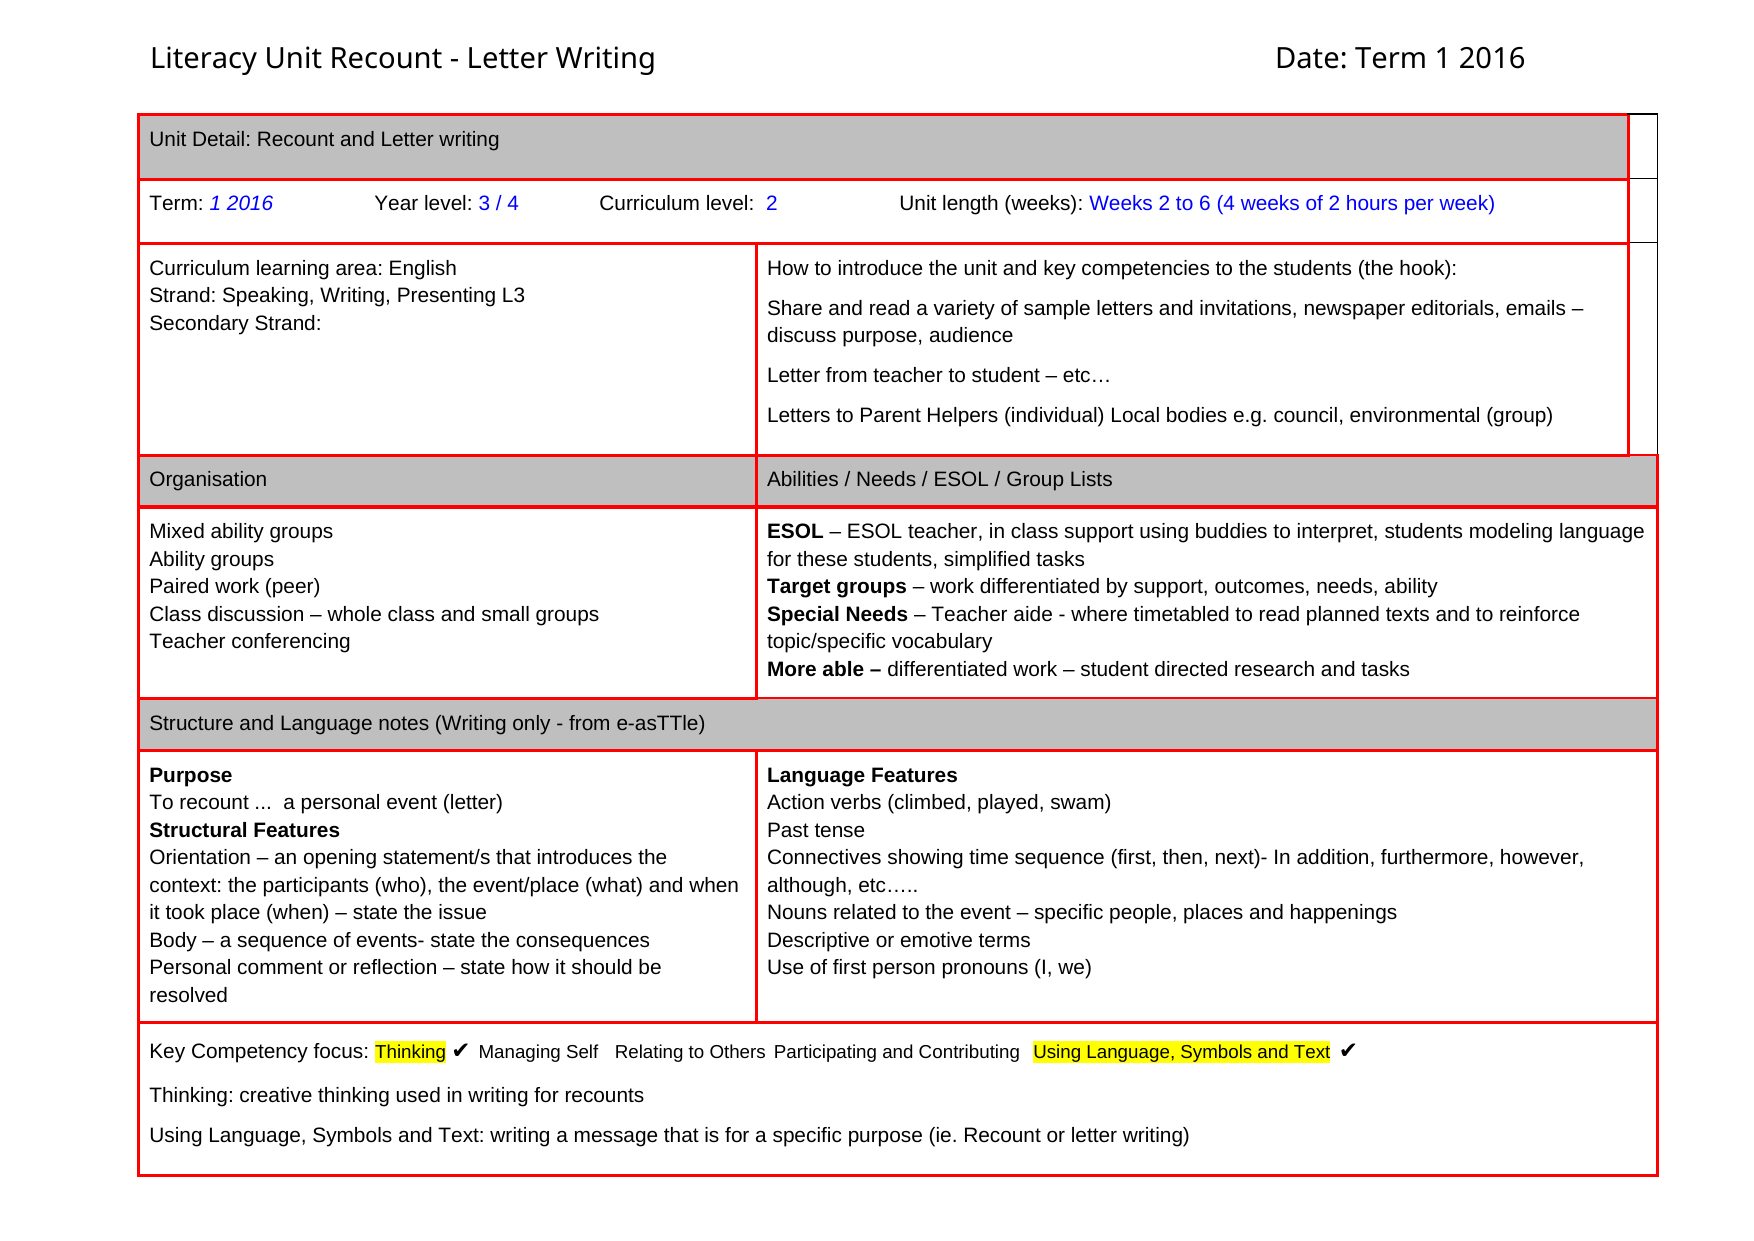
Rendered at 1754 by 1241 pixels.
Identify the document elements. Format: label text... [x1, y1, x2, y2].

table_cell How to introduce the unit and key competencies to the students (the hook): Share and read a variety of sample letters and invitations, newspaper editorials, emails – discuss purpose, audience Letter from teacher to student – etc… Letters to Parent Helpers (individual) Local bodies e.g. council, environmental (group) [758, 245, 1627, 454]
table_cell Key Competency focus: Thinking ✔ Managing Self Relating to Others Participating and Contributing Using Language, Symbols and Text ✔ Thinking: creative thinking used in writing for recounts Using Language, Symbols and Text: writing a message that is for a specific purpose (ie. Recount or letter writing) [140, 1024, 1656, 1174]
table_cell [1630, 243, 1657, 454]
table_cell Structure and Language notes (Writing only - from e-asTTle) [140, 699, 1656, 749]
table_cell [1630, 179, 1657, 242]
table_cell ESOL – ESOL teacher, in class support using buddies to interpret, students modeling language for these students, simplified tasks Target groups – work differentiated by support, outcomes, needs, ability Special Needs – Teacher aide - where timetabled to read planned texts and to reinforce topic/specific vocabulary More able – differentiated work – student directed research and tasks [758, 509, 1656, 697]
table_cell Curriculum learning area: English Strand: Speaking, Writing, Presenting L3 Secondary Strand: [140, 245, 755, 454]
table_cell Term: 1 2016 Year level: 3 / 4 Curriculum level: 2 Unit length (weeks): Weeks 2 to 6 (4 weeks of 2 hours per week) [140, 181, 1627, 242]
table_cell Organisation [140, 457, 755, 505]
table_header Unit Detail: Recount and Letter writing [140, 116, 1627, 178]
text Literacy Unit Recount - Letter Writing Date: Term 1 2016 [150, 37, 1604, 77]
table_cell Purpose To recount ... a personal event (letter) Structural Features Orientation – an opening statement/s that introduces the context: the participants (who), the event/place (what) and when it took place (when) – state the issue Body – a sequence of events - state the consequences Personal comment or reflection – state how it should be resolved [140, 752, 755, 1021]
table_cell Language Features Action verbs (climbed, played, swam) Past tense Connectives showing time sequence (first, then, next) - In addition, furthermore, however, although, etc….. Nouns related to the event – specific people, places and happenings Descriptive or emotive terms Use of first person pronouns (I, we) [758, 752, 1656, 1021]
table_cell Abilities / Needs / ESOL / Group Lists [758, 456, 1656, 505]
table_cell Mixed ability groups Ability groups Paired work (peer) Class discussion – whole class and small groups Teacher conferencing [140, 509, 755, 697]
table_header [1630, 115, 1657, 178]
